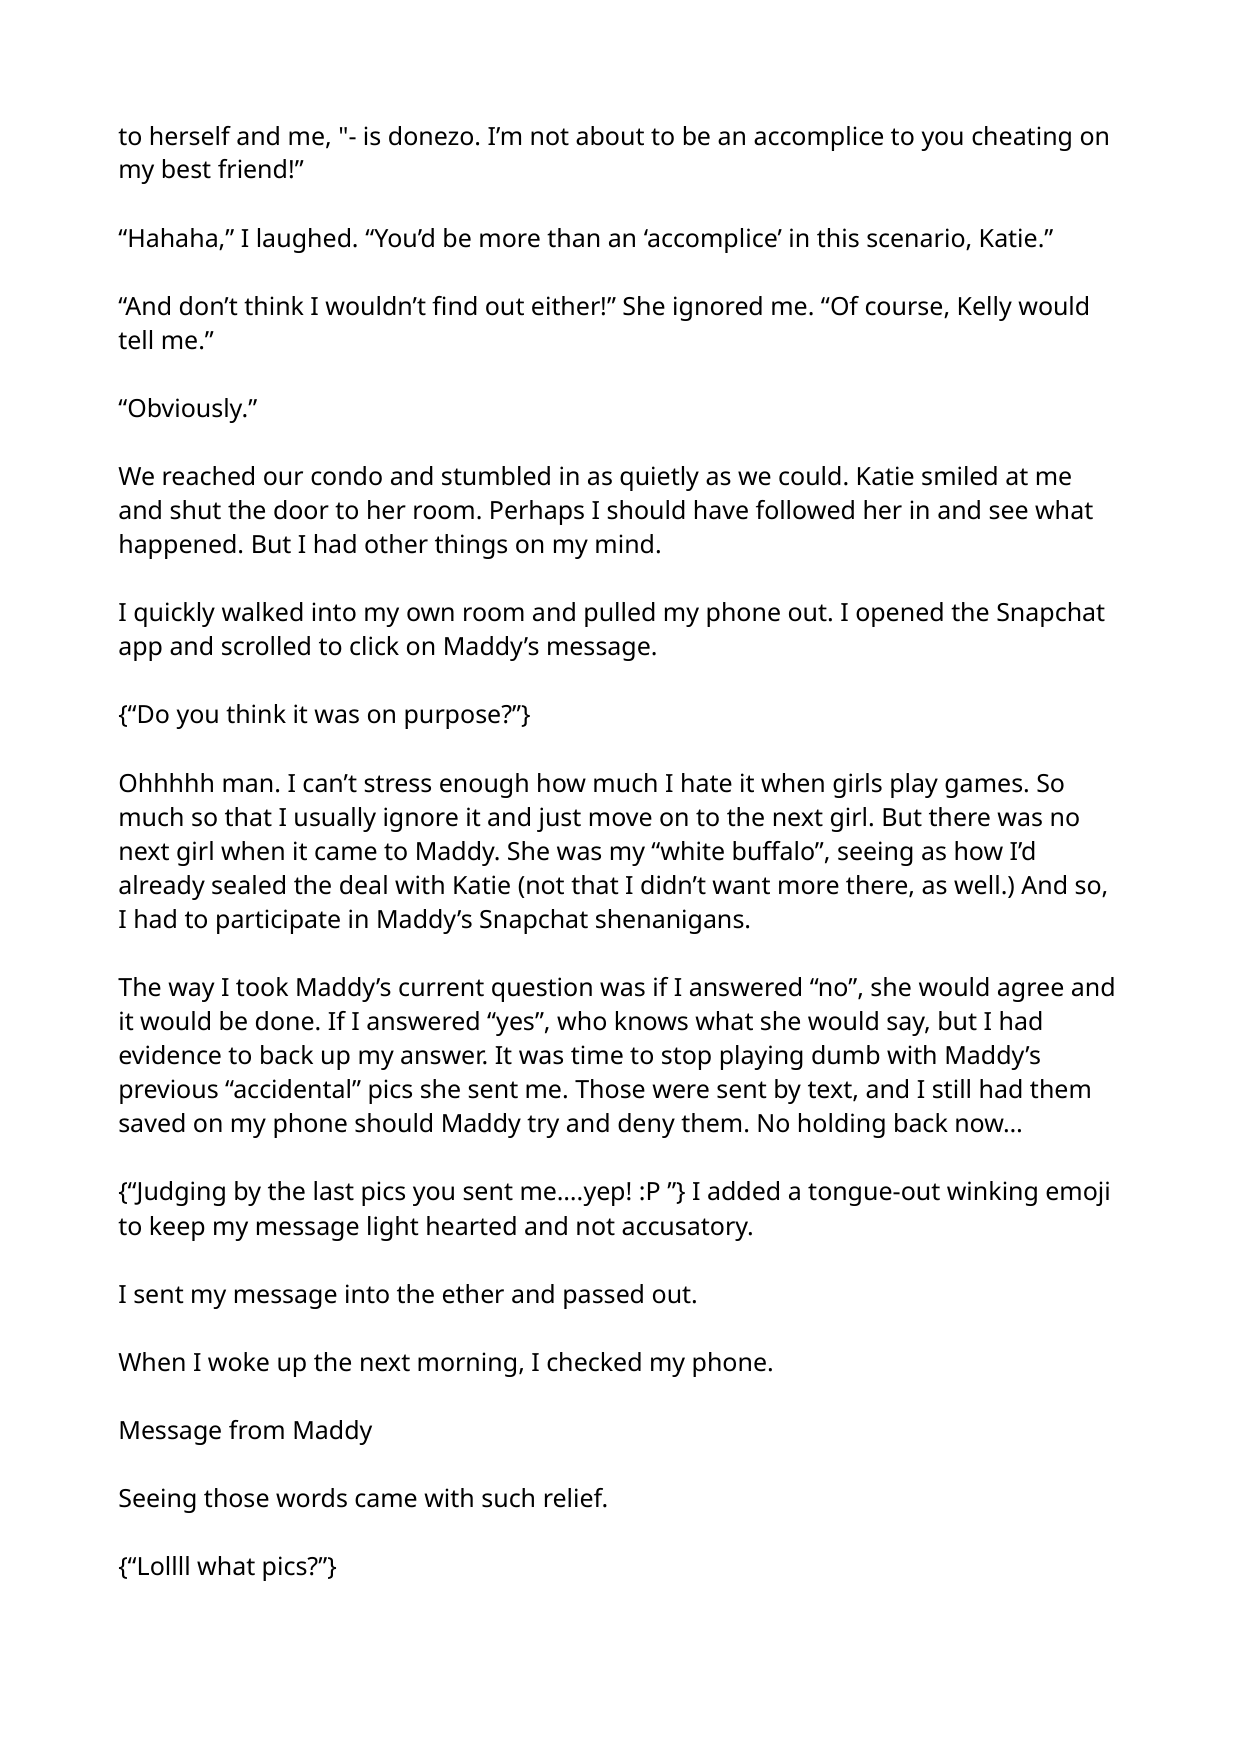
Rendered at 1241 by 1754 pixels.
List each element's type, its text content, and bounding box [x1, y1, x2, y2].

text I quickly walked into my own room and pulled my phone out. I opened the Snapchat app and scrolled to click on Maddy’s message. [118, 595, 1122, 663]
text We reached our condo and stumbled in as quietly as we could. Katie smiled at me and shut the door to her room. Perhaps I should have followed her in and see what happened. But I had other things on my mind. [118, 459, 1122, 561]
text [118, 118, 1122, 186]
text Message from Maddy [118, 1412, 1122, 1447]
text {“Lollll what pics?”} [118, 1549, 1122, 1583]
text I sent my message into the ether and passed out. [118, 1276, 1122, 1310]
text “Obviously.” [118, 391, 1122, 425]
text “And don’t think I wouldn’t find out either!” She ignored me. “Of course, Kelly would tell me.” [118, 288, 1122, 357]
text {“Judging by the last pics you sent me….yep! :P ”} I added a tongue-out winking emoji to keep my message light hearted and not accusatory. [118, 1174, 1122, 1242]
text “Hahaha,” I laughed. “You’d be more than an ‘accomplice’ in this scenario, Katie.” [118, 220, 1122, 254]
text The way I took Maddy’s current question was if I answered “no”, she would agree and it would be done. If I answered “yes”, who knows what she would say, but I had evidence to back up my answer. It was time to stop playing dumb with Maddy’s previous “accidental” pics she sent me. Those were sent by text, and I still had them saved on my phone should Maddy try and deny them. No holding back now… [118, 970, 1122, 1140]
text Ohhhhh man. I can’t stress enough how much I hate it when girls play games. So much so that I usually ignore it and just move on to the next girl. But there was no next girl when it came to Maddy. She was my “white buffalo”, seeing as how I’d already sealed the deal with Katie (not that I didn’t want more there, as well.) And so, I had to participate in Maddy’s Snapchat shenanigans. [118, 765, 1122, 936]
text {“Do you think it was on purpose?”} [118, 697, 1122, 731]
text Seeing those words came with such relief. [118, 1481, 1122, 1515]
text When I woke up the next morning, I checked my phone. [118, 1344, 1122, 1378]
